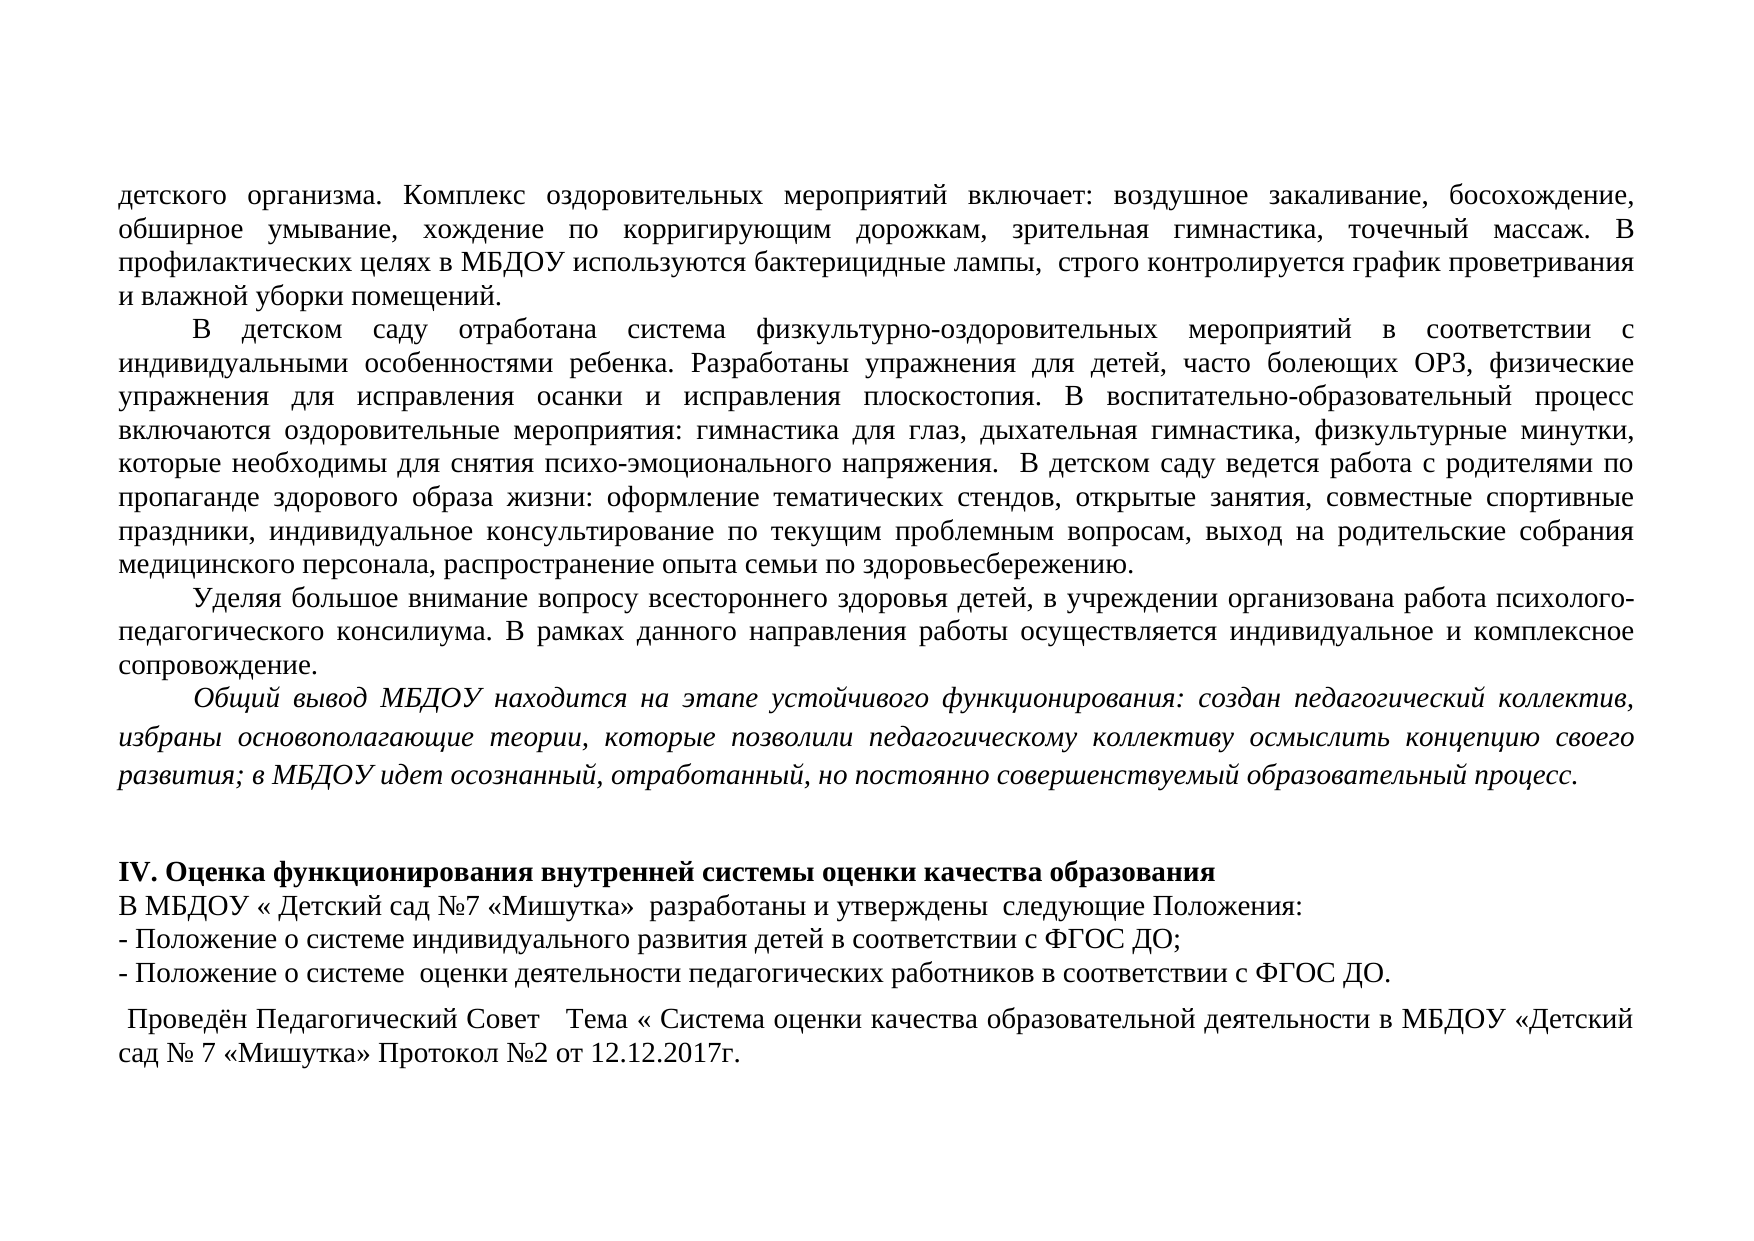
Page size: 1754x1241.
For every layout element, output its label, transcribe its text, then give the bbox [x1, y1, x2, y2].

text - Положение о системе индивидуального развития детей в соответствии с ФГОС ДО; [118, 922, 1636, 955]
text В МБДОУ « Детский сад №7 «Мишутка» разработаны и утверждены следующие Положения: [118, 888, 1636, 922]
text IV. Оценка функционирования внутренней системы оценки качества образования [118, 854, 1636, 888]
list Уделяя большое внимание вопросу всестороннего здоровья детей, в учреждении организована работа психолого-педагогического консилиума. В рамках данного направления работы осуществляется индивидуальное и комплексное сопровождение. [118, 580, 1636, 680]
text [118, 177, 1636, 311]
list В детском саду отработана система физкультурно-оздоровительных мероприятий в соответствии с индивидуальными особенностями ребенка. Разработаны упражнения для детей, часто болеющих ОРЗ, физические упражнения для исправления осанки и исправления плоскостопия. В воспитательно-образовательный процесс включаются оздоровительные мероприятия: гимнастика для глаз, дыхательная гимнастика, физкультурные минутки, которые необходимы для снятия психо-эмоционального напряжения. В детском саду ведется работа с родителями по пропаганде здорового образа жизни: оформление тематических стендов, открытые занятия, совместные спортивные праздники, индивидуальное консультирование по текущим проблемным вопросам, выход на родительские собрания медицинского персонала, распространение опыта семьи по здоровьесбережению. [118, 311, 1636, 580]
text Общий вывод МБДОУ находится на этапе устойчивого функционирования: создан педагогический коллектив, избраны основополагающие теории, которые позволили педагогическому коллективу осмыслить концепцию своего развития; в МБДОУ идет осознанный, отработанный, но постоянно совершенствуемый образовательный процесс. [118, 680, 1636, 791]
text - Положение о системе оценки деятельности педагогических работников в соответствии с ФГОС ДО. [118, 955, 1636, 989]
text Проведён Педагогический Совет Тема « Система оценки качества образовательной деятельности в МБДОУ «Детский сад № 7 «Мишутка» Протокол №2 от 12.12.2017г. [118, 1001, 1636, 1068]
